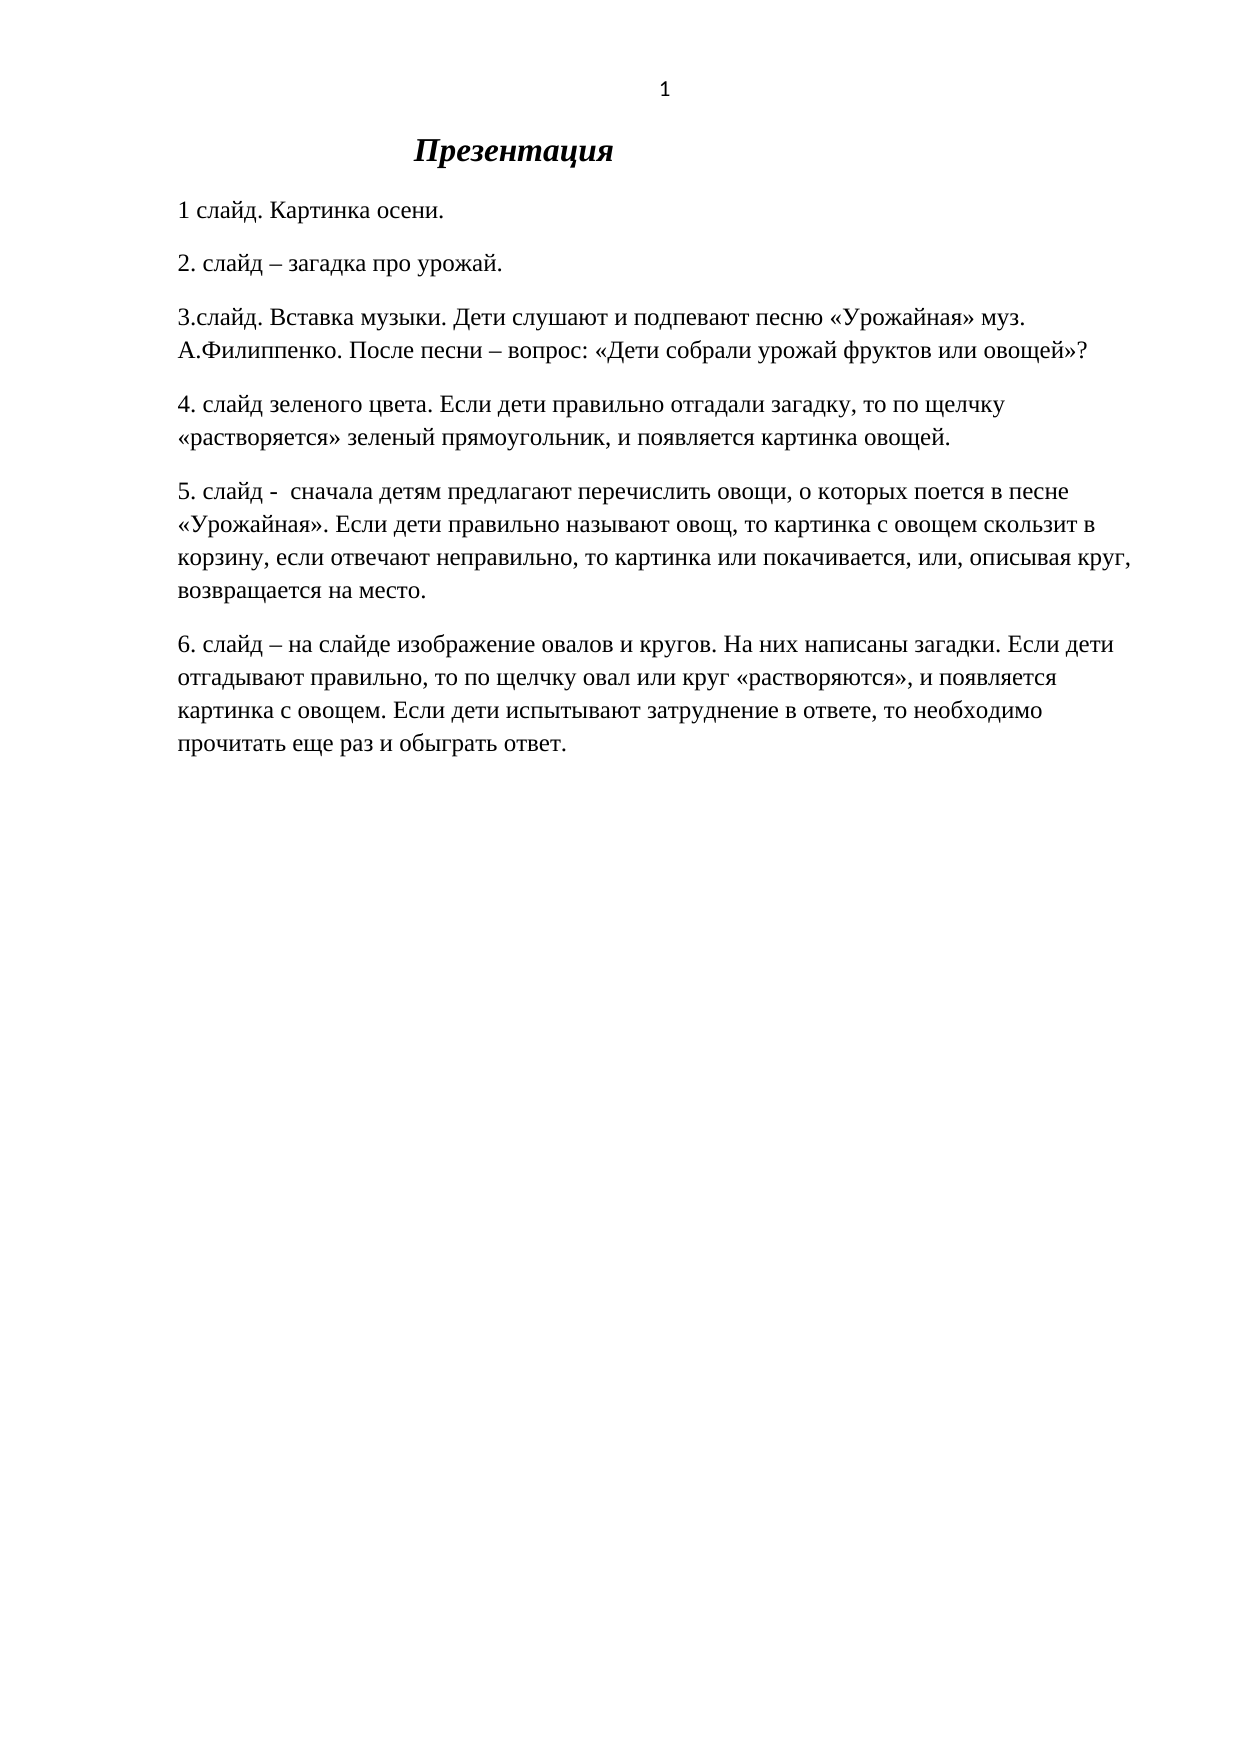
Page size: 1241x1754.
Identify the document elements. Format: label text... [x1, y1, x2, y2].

text 4. слайд зеленого цвета. Если дети правильно отгадали загадку, то по щелчку «растворяется» зеленый прямоугольник, и появляется картинка овощей. [177, 389, 1152, 451]
text Презентация [177, 130, 1152, 168]
text 2. слайд – загадка про урожай. [177, 248, 1152, 277]
text 5. слайд - сначала детям предлагают перечислить овощи, о которых поется в песне «Урожайная». Если дети правильно называют овощ, то картинка с овощем скользит в корзину, если отвечают неправильно, то картинка или покачивается, или, описывая круг, возвращается на место. [177, 476, 1152, 604]
text 1 слайд. Картинка осени. [177, 195, 1152, 223]
text 6. слайд – на слайде изображение овалов и кругов. На них написаны загадки. Если дети отгадывают правильно, то по щелчку овал или круг «растворяются», и появляется картинка с овощем. Если дети испытывают затруднение в ответе, то необходимо прочитать еще раз и обыграть ответ. [177, 629, 1152, 757]
text 3.слайд. Вставка музыки. Дети слушают и подпевают песню «Урожайная» муз. А.Филиппенко. После песни – вопрос: «Дети собрали урожай фруктов или овощей»? [177, 302, 1152, 364]
